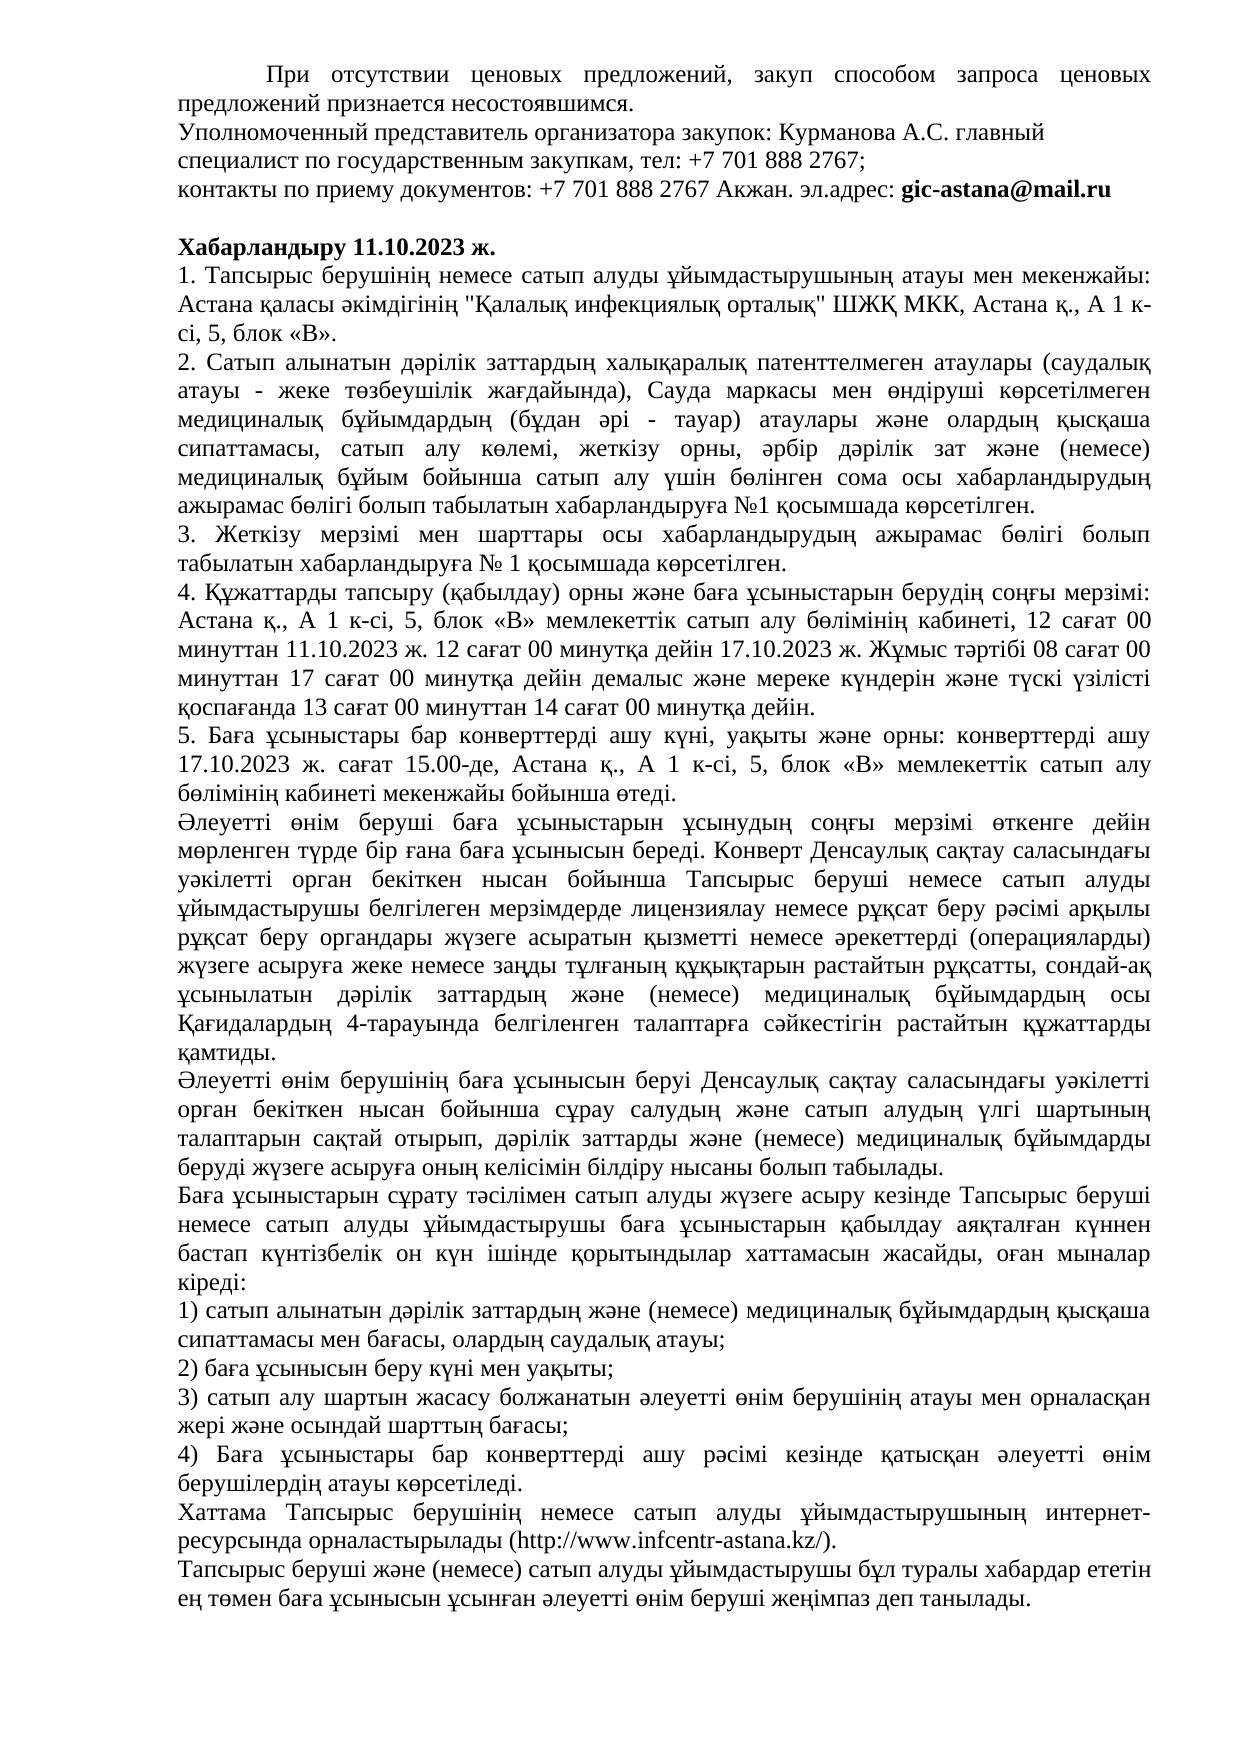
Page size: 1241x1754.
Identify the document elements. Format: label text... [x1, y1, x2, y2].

text 4. Құжаттарды тапсыру (қабылдау) орны және баға ұсыныстарын берудің соңғы мерзімі: Астана қ., А 1 к-сі, 5, блок «В» мемлекеттік сатып алу бөлімінің кабинеті, 12 сағат 00 минуттан 11.10.2023 ж. 12 сағат 00 минутқа дейін 17.10.2023 ж. Жұмыс тәртібі 08 сағат 00 минуттан 17 сағат 00 минутқа дейін демалыс және мереке күндерін және түскі үзілісті қоспағанда 13 сағат 00 минуттан 14 сағат 00 минутқа дейін. [177, 577, 1152, 720]
text 3) сатып алу шартын жасасу болжанатын әлеуетті өнім берушінің атауы мен орналасқан жері және осындай шарттың бағасы; [177, 1382, 1152, 1439]
text Баға ұсыныстарын сұрату тәсілімен сатып алуды жүзеге асыру кезінде Тапсырыс беруші немесе сатып алуды ұйымдастырушы баға ұсыныстарын қабылдау аяқталған күннен бастап күнтізбелік он күн ішінде қорытындылар хаттамасын жасайды, оған мыналар кіреді: [177, 1180, 1152, 1295]
text Хабарландыру 11.10.2023 ж. [177, 232, 1152, 260]
text 1) сатып алынатын дәрілік заттардың және (немесе) медициналық бұйымдардың қысқаша сипаттамасы мен бағасы, олардың саудалық атауы; [177, 1295, 1152, 1353]
text 2) баға ұсынысын беру күні мен уақыты; [177, 1353, 1152, 1382]
text Әлеуетті өнім беруші баға ұсыныстарын ұсынудың соңғы мерзімі өткенге дейін мөрленген түрде бір ғана баға ұсынысын береді. Конверт Денсаулық сақтау саласындағы уәкілетті орган бекіткен нысан бойынша Тапсырыс беруші немесе сатып алуды ұйымдастырушы белгілеген мерзімдерде лицензиялау немесе рұқсат беру рәсімі арқылы рұқсат беру органдары жүзеге асыратын қызметті немесе әрекеттерді (операцияларды) жүзеге асыруға жеке немесе заңды тұлғаның құқықтарын растайтын рұқсатты, сондай-ақ ұсынылатын дәрілік заттардың және (немесе) медициналық бұйымдардың осы Қағидалардың 4-тарауында белгіленген талаптарға сәйкестігін растайтын құжаттарды қамтиды. [177, 807, 1152, 1065]
text Хаттама Тапсырыс берушінің немесе сатып алуды ұйымдастырушының интернет-ресурсында орналастырылады (http://www.infcentr-astana.kz/). [177, 1497, 1152, 1554]
text 3. Жеткізу мерзімі мен шарттары осы хабарландырудың ажырамас бөлігі болып табылатын хабарландыруға № 1 қосымшада көрсетілген. [177, 519, 1152, 577]
text Тапсырыс беруші және (немесе) сатып алуды ұйымдастырушы бұл туралы хабардар ететін ең төмен баға ұсынысын ұсынған әлеуетті өнім беруші жеңімпаз деп танылады. [177, 1554, 1152, 1612]
text контакты по приему документов: +7 701 888 2767 Акжан. эл.адрес: gic-astana@mail.ru [177, 174, 1152, 203]
text 1. Тапсырыс берушінің немесе сатып алуды ұйымдастырушының атауы мен мекенжайы: Астана қаласы әкімдігінің "Қалалық инфекциялық орталық" ШЖҚ МКК, Астана қ., А 1 к-сі, 5, блок «В». [177, 260, 1152, 347]
text 4) Баға ұсыныстары бар конверттерді ашу рәсімі кезінде қатысқан әлеуетті өнім берушілердің атауы көрсетіледі. [177, 1439, 1152, 1497]
text 2. Сатып алынатын дәрілік заттардың халықаралық патенттелмеген атаулары (саудалық атауы - жеке төзбеушілік жағдайында), Сауда маркасы мен өндіруші көрсетілмеген медициналық бұйымдардың (бұдан әрі - тауар) атаулары және олардың қысқаша сипаттамасы, сатып алу көлемі, жеткізу орны, әрбір дәрілік зат және (немесе) медициналық бұйым бойынша сатып алу үшін бөлінген сома осы хабарландырудың ажырамас бөлігі болып табылатын хабарландыруға №1 қосымшада көрсетілген. [177, 347, 1152, 519]
text Әлеуетті өнім берушінің баға ұсынысын беруі Денсаулық сақтау саласындағы уәкілетті орган бекіткен нысан бойынша сұрау салудың және сатып алудың үлгі шартының талаптарын сақтай отырып, дәрілік заттарды және (немесе) медициналық бұйымдарды беруді жүзеге асыруға оның келісімін білдіру нысаны болып табылады. [177, 1065, 1152, 1180]
text При отсутствии ценовых предложений, закуп способом запроса ценовых предложений признается несостоявшимся. [177, 59, 1152, 117]
text 5. Баға ұсыныстары бар конверттерді ашу күні, уақыты және орны: конверттерді ашу 17.10.2023 ж. сағат 15.00-де, Астана қ., А 1 к-сі, 5, блок «В» мемлекеттік сатып алу бөлімінің кабинеті мекенжайы бойынша өтеді. [177, 720, 1152, 807]
text Уполномоченный представитель организатора закупок: Курманова А.С. главный специалист по государственным закупкам, тел: +7 701 888 2767; [177, 117, 1152, 174]
